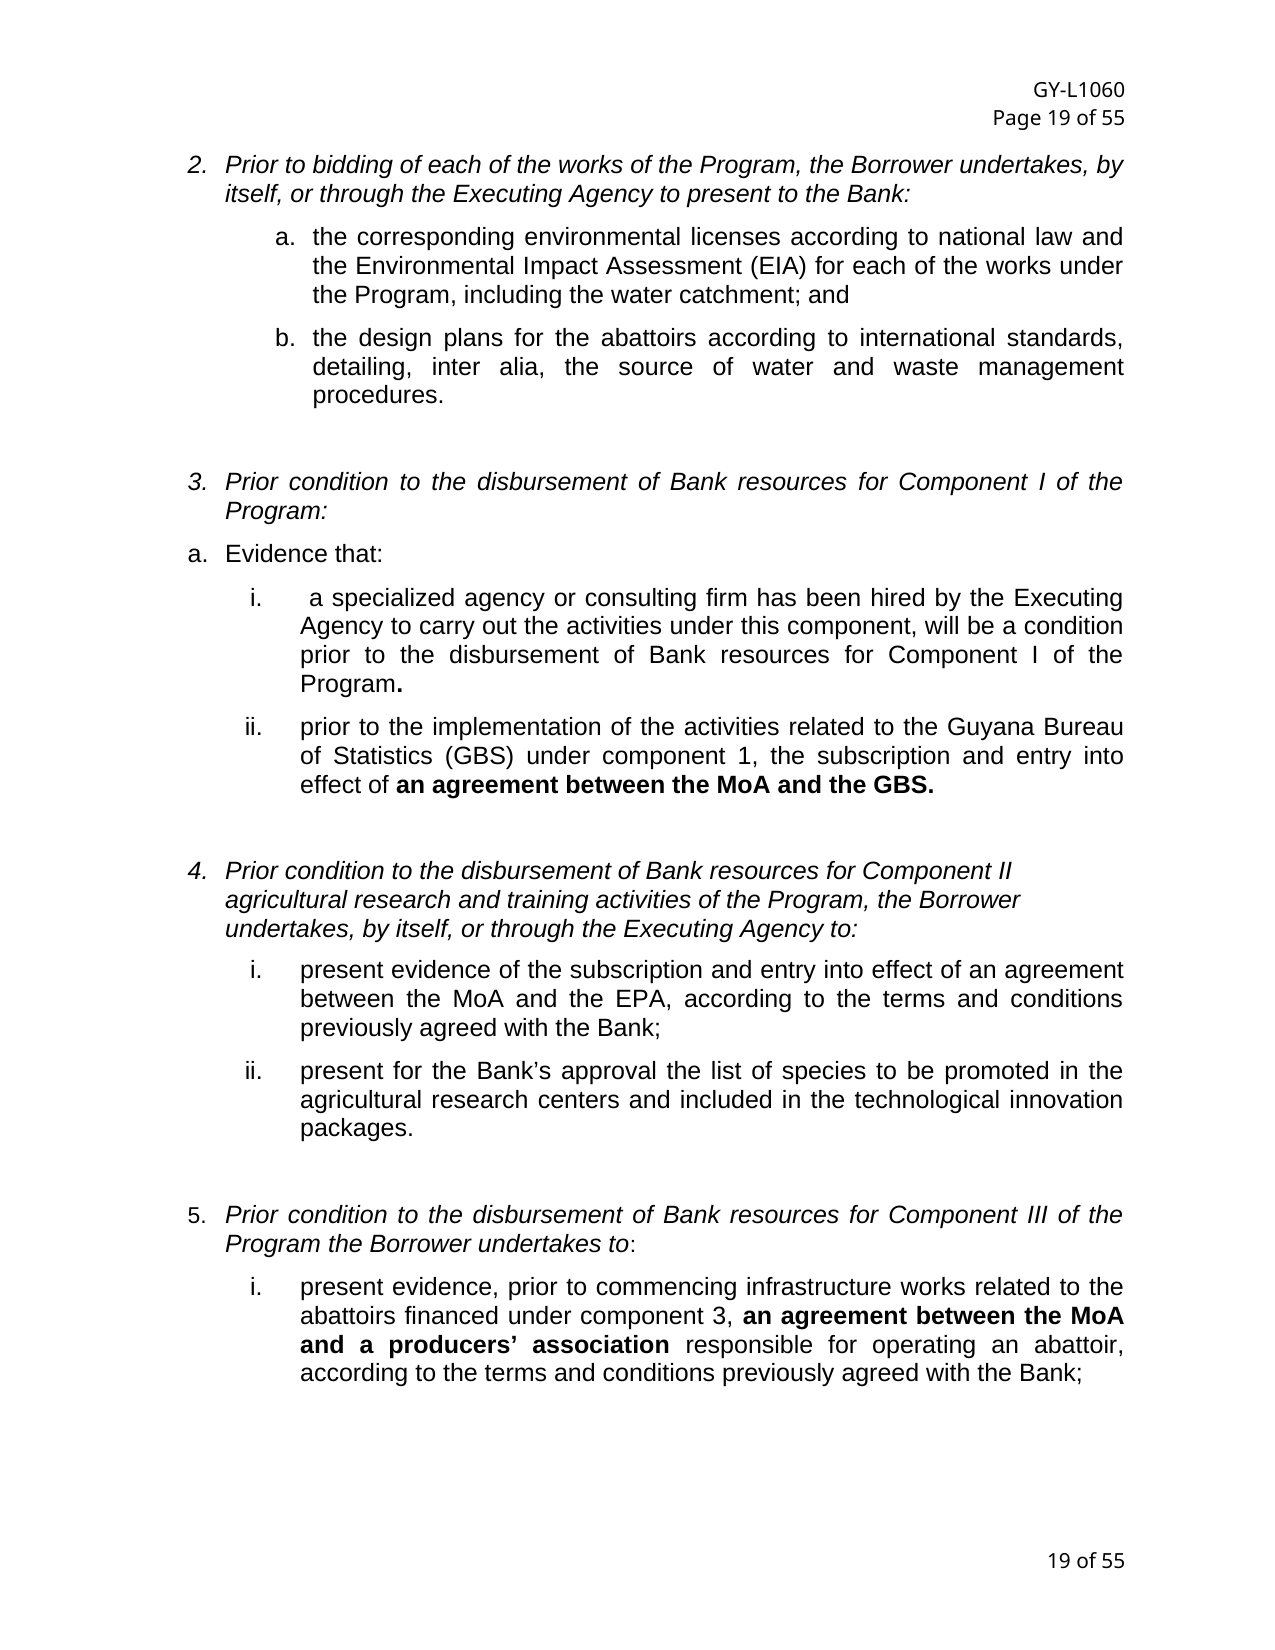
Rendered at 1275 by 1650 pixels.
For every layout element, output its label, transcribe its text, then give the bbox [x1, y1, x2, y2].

list prior to the implementation of the activities related to the Guyana Bureau of Statistics (GBS) under component 1, the subscription and entry into effect of an agreement between the MoA and the GBS. [262, 712, 1125, 798]
list Prior condition to the disbursement of Bank resources for Component II agricultural research and training activities of the Program, the Borrower undertakes, by itself, or through the Executing Agency to: [187, 856, 1125, 942]
list Evidence that: [187, 539, 1125, 568]
list present evidence of the subscription and entry into effect of an agreement between the MoA and the EPA, according to the terms and conditions previously agreed with the Bank; [262, 955, 1125, 1041]
list present evidence, prior to commencing infrastructure works related to the abattoirs financed under component 3, an agreement between the MoA and a producers’ association responsible for operating an abattoir, according to the terms and conditions previously agreed with the Bank; [262, 1272, 1125, 1387]
list the design plans for the abattoirs according to international standards, detailing, inter alia, the source of water and waste management procedures. [275, 323, 1125, 409]
list Prior condition to the disbursement of Bank resources for Component III of the Program the Borrower undertakes to: [187, 1200, 1125, 1257]
list the corresponding environmental licenses according to national law and the Environmental Impact Assessment (EIA) for each of the works under the Program, including the water catchment; and [275, 222, 1125, 308]
list a specialized agency or consulting firm has been hired by the Executing Agency to carry out the activities under this component, will be a condition prior to the disbursement of Bank resources for Component I of the Program. [262, 582, 1125, 697]
list present for the Bank’s approval the list of species to be promoted in the agricultural research centers and included in the technological innovation packages. [262, 1056, 1125, 1142]
list Prior condition to the disbursement of Bank resources for Component I of the Program: [187, 467, 1125, 524]
list Prior to bidding of each of the works of the Program, the Borrower undertakes, by itself, or through the Executing Agency to present to the Bank: [187, 150, 1125, 207]
